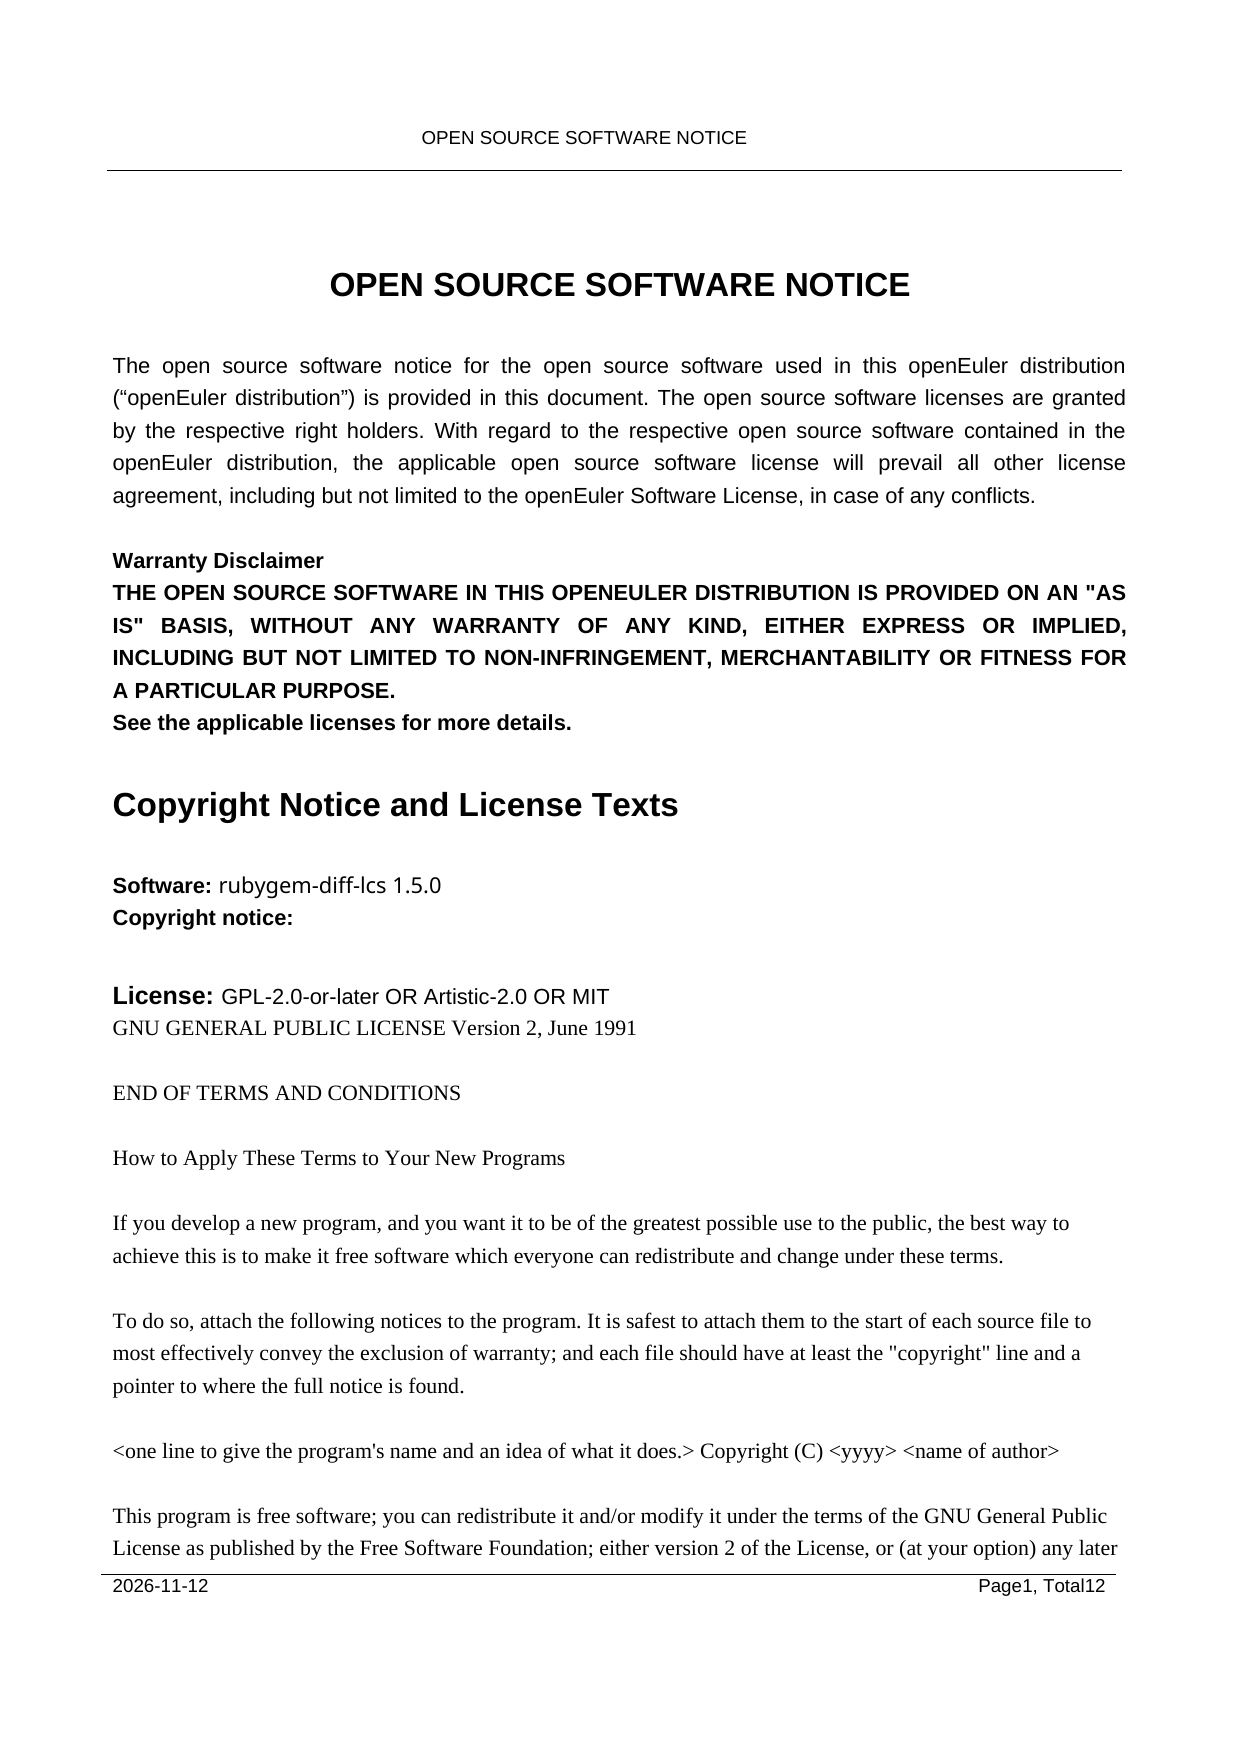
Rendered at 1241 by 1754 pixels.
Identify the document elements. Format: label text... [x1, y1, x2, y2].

title Software: rubygem-diff-lcs 1.5.0 [112, 869, 1128, 901]
text OPEN SOURCE SOFTWARE NOTICE [112, 251, 1128, 316]
text THE OPEN SOURCE SOFTWARE IN THIS OPENEULER DISTRIBUTION IS PROVIDED ON AN "AS IS" BASIS, WITHOUT ANY WARRANTY OF ANY KIND, EITHER EXPRESS OR IMPLIED, INCLUDING BUT NOT LIMITED TO NON-INFRINGEMENT, MERCHANTABILITY OR FITNESS FOR A PARTICULAR PURPOSE. See the applicable licenses for more details. [112, 576, 1128, 739]
text The open source software notice for the open source software used in this openEuler distribution (“openEuler distribution”) is provided in this document. The open source software licenses are granted by the respective right holders. With regard to the respective open source software contained in the openEuler distribution, the applicable open source software license will prevail all other license agreement, including but not limited to the openEuler Software License, in case of any conflicts. [112, 349, 1128, 511]
text Copyright Notice and License Texts [112, 771, 1128, 836]
text Warranty Disclaimer [112, 544, 1128, 576]
text Copyright notice: [112, 901, 1128, 934]
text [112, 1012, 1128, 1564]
text License: GPL-2.0-or-later OR Artistic-2.0 OR MIT [112, 979, 1128, 1012]
